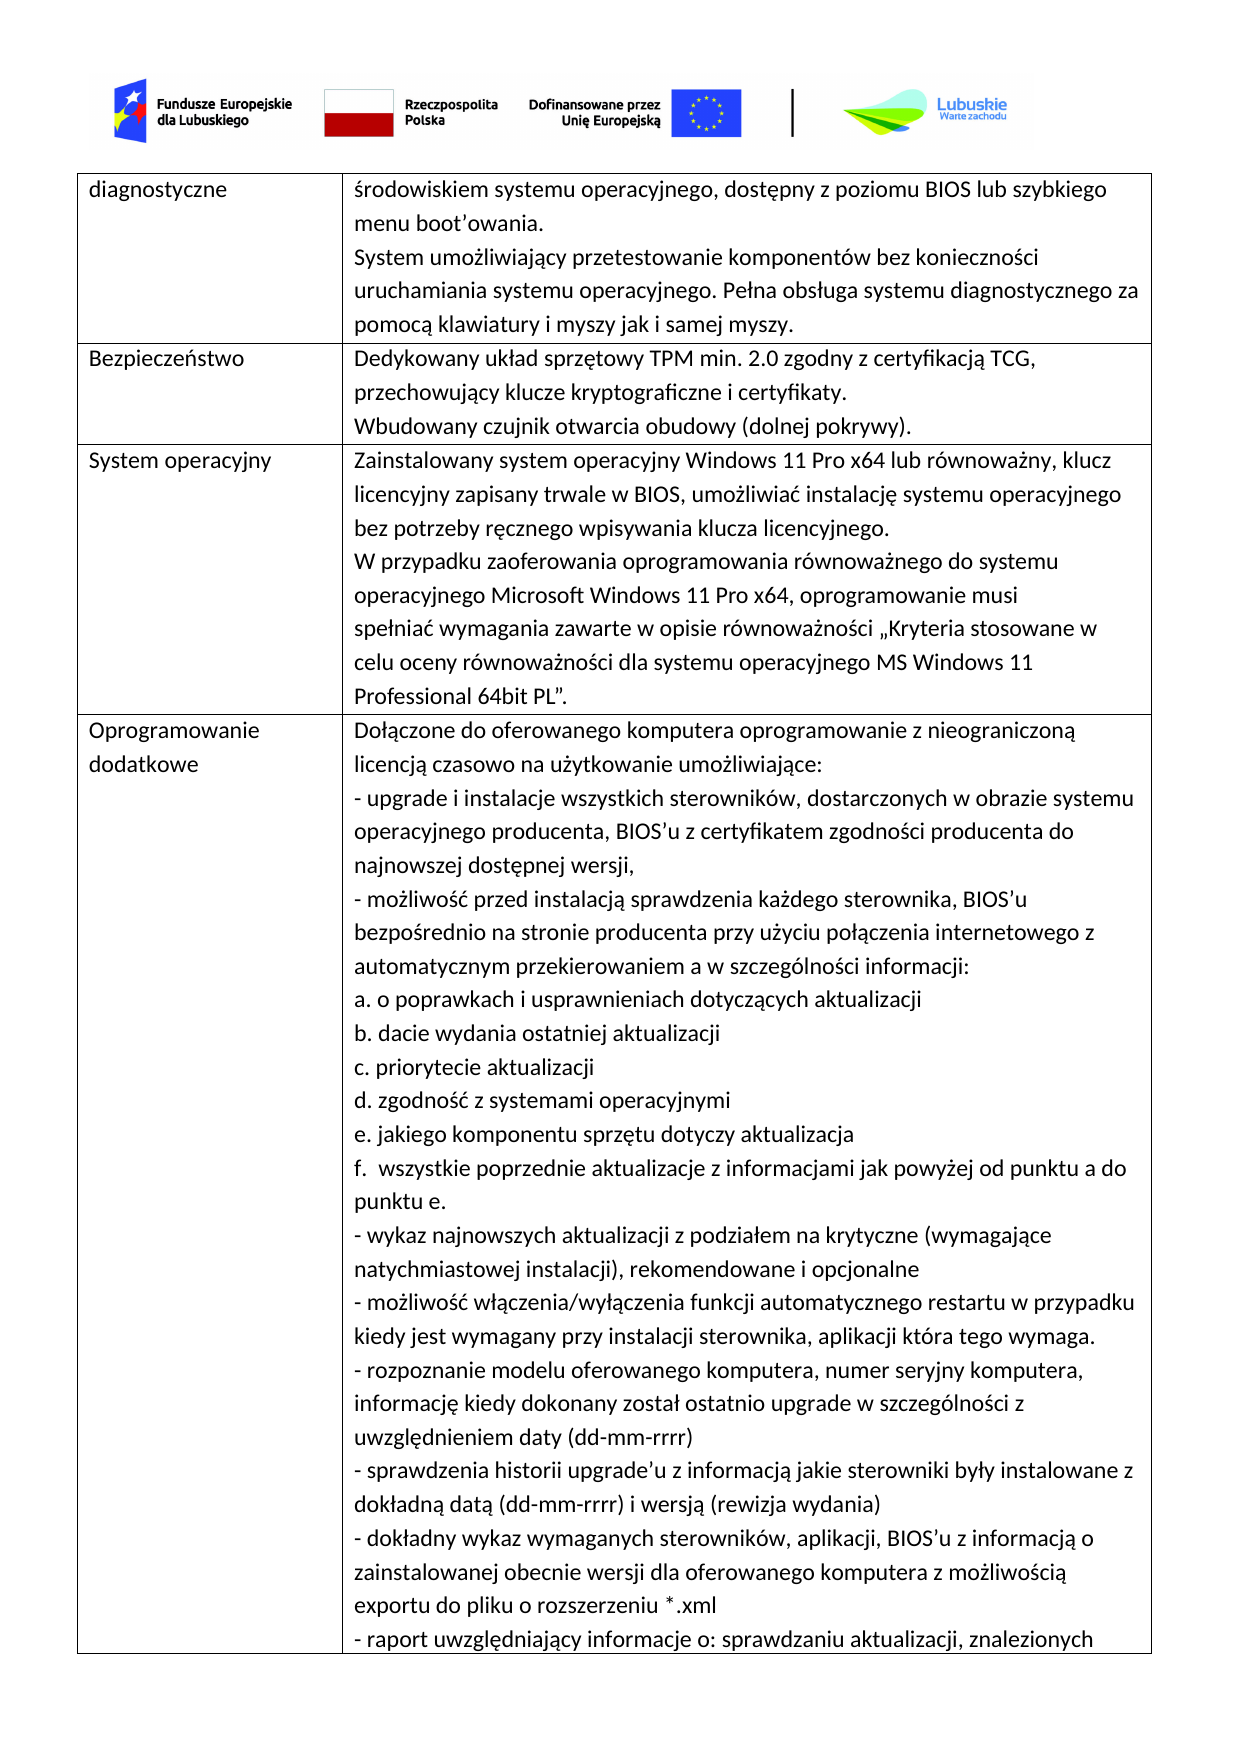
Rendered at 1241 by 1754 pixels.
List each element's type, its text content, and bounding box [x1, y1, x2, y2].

table_cell Oprogramowanie dodatkowe [78, 715, 342, 1653]
picture [88, 73, 1034, 150]
table_cell Bezpieczeństwo [78, 344, 342, 444]
table_cell Dedykowany układ sprzętowy TPM min. 2.0 zgodny z certyfikacją TCG, przechowujący klucze kryptograficzne i certyfikaty. Wbudowany czujnik otwarcia obudowy (dolnej pokrywy). [343, 344, 1151, 444]
table_cell Zainstalowany system operacyjny Windows 11 Pro x64 lub równoważny, klucz licencyjny zapisany trwale w BIOS, umożliwiać instalację systemu operacyjnego bez potrzeby ręcznego wpisywania klucza licencyjnego. W przypadku zaoferowania oprogramowania równoważnego do systemu operacyjnego Microsoft Windows 11 Pro x64, oprogramowanie musi spełniać wymagania zawarte w opisie równoważności „Kryteria stosowane w celu oceny równoważności dla systemu operacyjnego MS Windows 11 Professional 64bit PL”. [343, 445, 1151, 714]
table_cell System operacyjny [78, 445, 342, 714]
table_cell Oprogramowanie diagnostyczne [78, 174, 342, 342]
